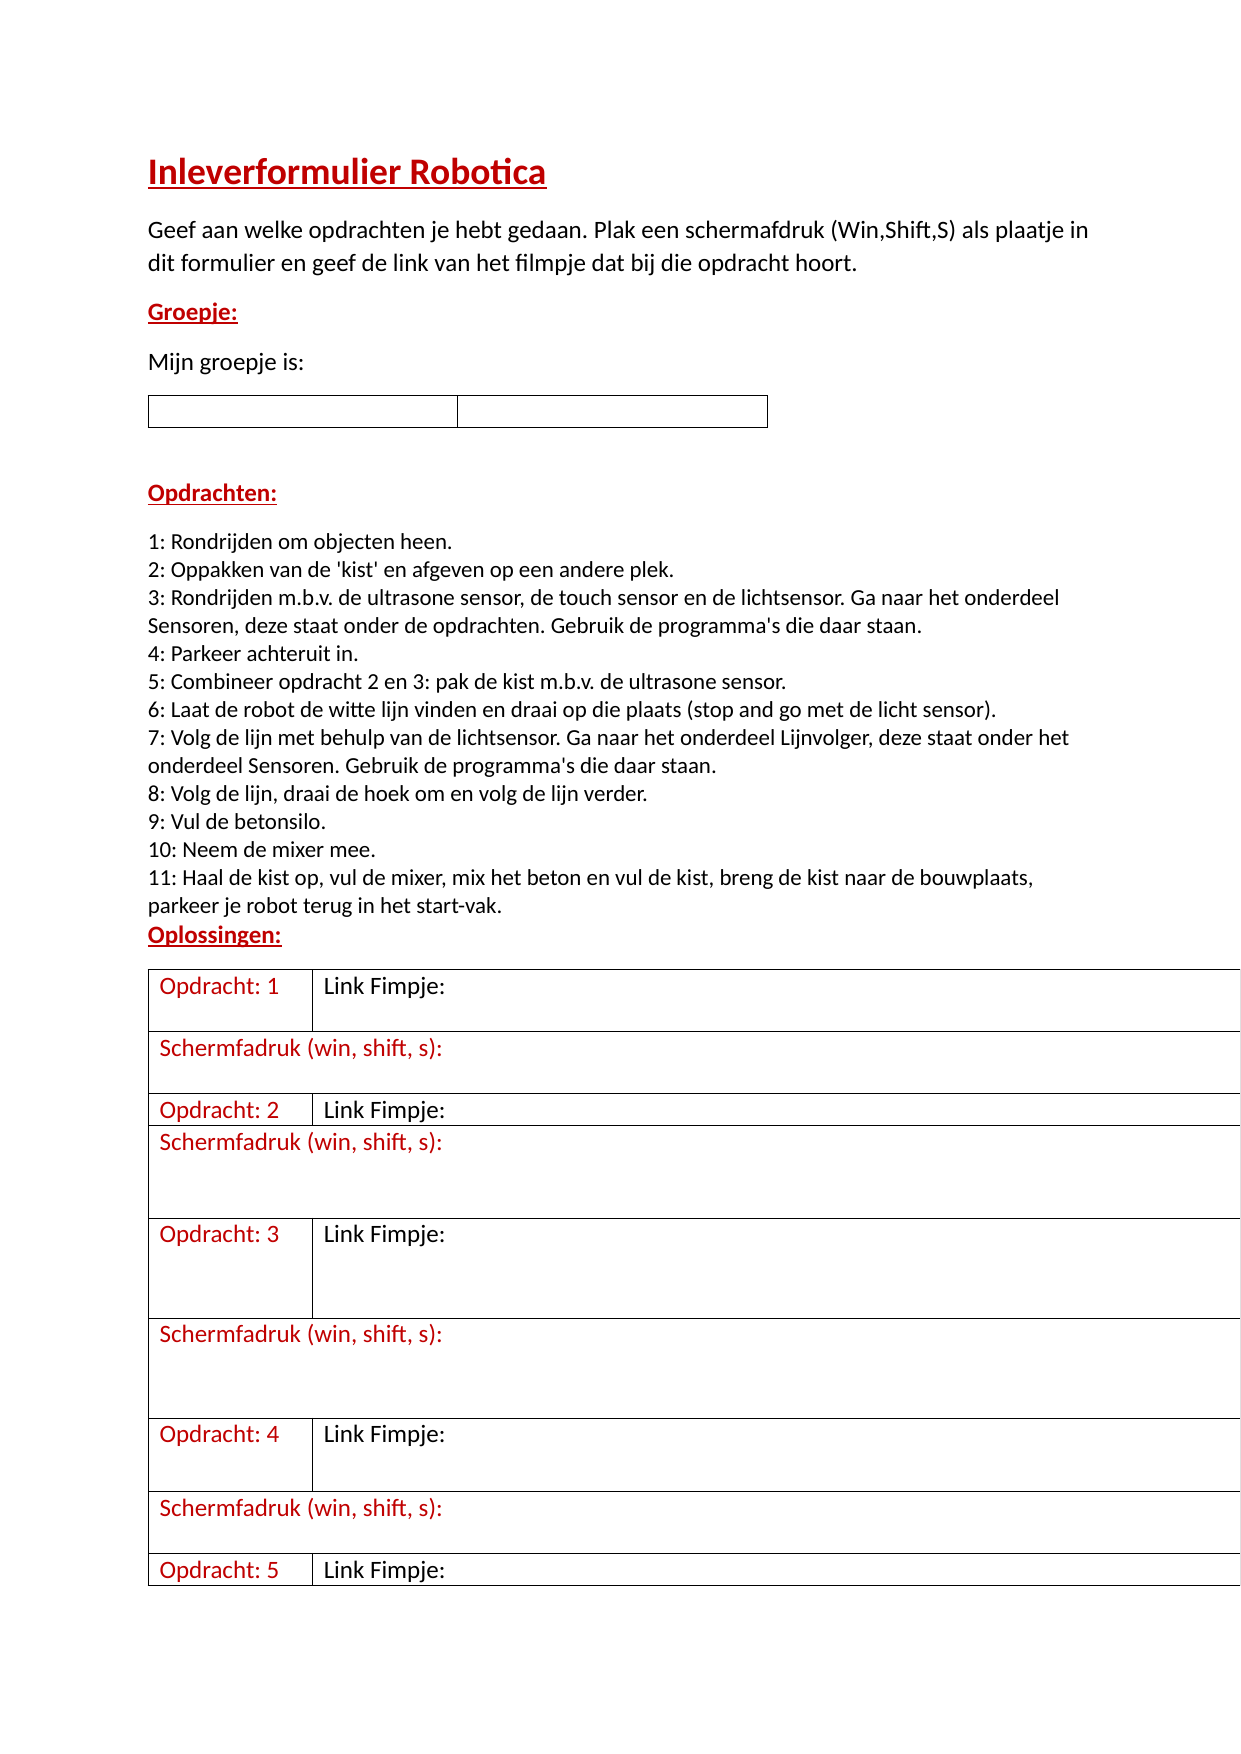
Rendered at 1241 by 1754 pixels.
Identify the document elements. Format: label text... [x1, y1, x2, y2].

text Groepje: [148, 296, 1093, 327]
table_cell Opdracht: 4 [149, 1419, 312, 1491]
text Mijn groepje is: [148, 346, 1093, 376]
text 5: Combineer opdracht 2 en 3: pak de kist m.b.v. de ultrasone sensor. [148, 667, 1093, 695]
text 9: Vul de betonsilo. [148, 807, 1093, 835]
text 6: Laat de robot de witte lijn vinden en draai op die plaats (stop and go met de licht sensor). [148, 695, 1093, 723]
table_cell Link Fimpje: [313, 1419, 1240, 1491]
table_cell Schermfadruk (win, shift, s): [149, 1032, 1240, 1093]
table_cell Link Fimpje: [313, 1219, 1240, 1317]
table_header Opdracht: 1 [149, 970, 312, 1031]
text 7: Volg de lijn met behulp van de lichtsensor. Ga naar het onderdeel Lijnvolger, deze staat onder het onderdeel Sensoren. Gebruik de programma's die daar staan. [148, 723, 1093, 779]
text 4: Parkeer achteruit in. [148, 639, 1093, 667]
table_header Link Fimpje: [313, 970, 1240, 1031]
text 2: Oppakken van de 'kist' en afgeven op een andere plek. [148, 555, 1093, 583]
text Opdrachten: [148, 478, 1093, 508]
table_cell Opdracht: 3 [149, 1219, 312, 1317]
table_cell Opdracht: 5 [149, 1554, 312, 1584]
table_cell Opdracht: 2 [149, 1094, 312, 1125]
table_cell Link Fimpje: [313, 1554, 1240, 1584]
text Geef aan welke opdrachten je hebt gedaan. Plak een schermafdruk (Win,Shift,S) als plaatje in dit formulier en geef de link van het filmpje dat bij die opdracht hoort. [148, 214, 1093, 277]
text Inleverformulier Robotica [148, 148, 1093, 193]
table_header [458, 396, 767, 427]
text 10: Neem de mixer mee. [148, 835, 1093, 863]
table_header [149, 396, 457, 427]
table_cell Link Fimpje: [313, 1094, 1240, 1125]
text Oplossingen: [148, 919, 1093, 950]
table_cell Schermfadruk (win, shift, s): [149, 1126, 1240, 1217]
text 11: Haal de kist op, vul de mixer, mix het beton en vul de kist, breng de kist naar de bouwplaats, parkeer je robot terug in het start-vak. [148, 863, 1093, 919]
table_cell Schermfadruk (win, shift, s): [149, 1319, 1240, 1417]
text 1: Rondrijden om objecten heen. [148, 527, 1093, 555]
text 3: Rondrijden m.b.v. de ultrasone sensor, de touch sensor en de lichtsensor. Ga naar het onderdeel Sensoren, deze staat onder de opdrachten. Gebruik de programma's die daar staan. [148, 583, 1093, 639]
table_cell Schermfadruk (win, shift, s): [149, 1492, 1240, 1553]
text 8: Volg de lijn, draai de hoek om en volg de lijn verder. [148, 779, 1093, 807]
